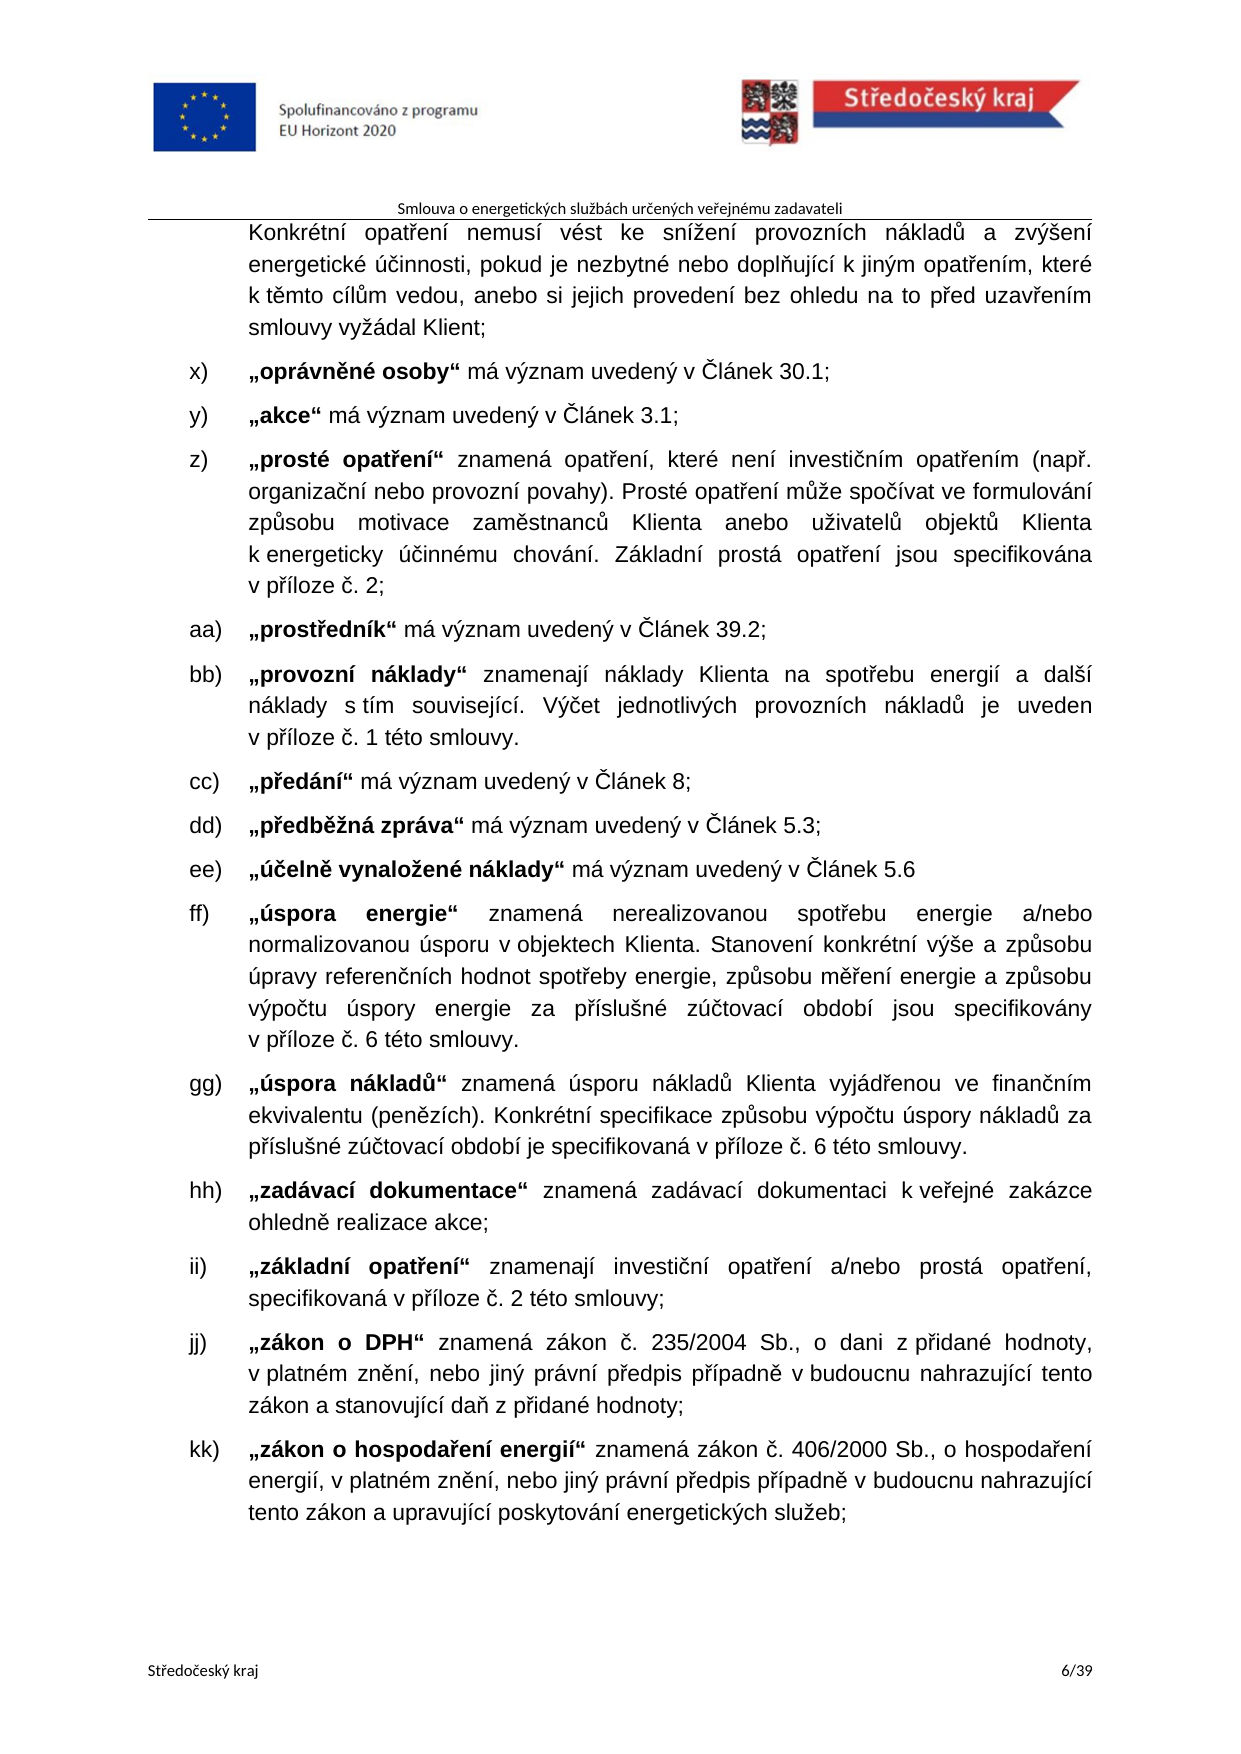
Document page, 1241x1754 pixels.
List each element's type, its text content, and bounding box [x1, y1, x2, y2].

subtitle „oprávněné osoby“ má význam uvedený v Článek 30.1; [189, 358, 1092, 384]
text Konkrétní opatření nemusí vést ke snížení provozních nákladů a zvýšení energetické účinnosti, pokud je nezbytné nebo doplňující k jiným opatřením, které k těmto cílům vedou, anebo si jejich provedení bez ohledu na to před uzavřením smlouvy vyžádal Klient; [248, 220, 1092, 340]
subtitle „prostředník“ má význam uvedený v Článek 39.2; [189, 616, 1092, 643]
subtitle „předání“ má význam uvedený v Článek 8; [189, 768, 1092, 794]
subtitle „účelně vynaložené náklady“ má význam uvedený v Článek 5.6 [189, 856, 1092, 882]
subtitle „akce“ má význam uvedený v Článek 3.1; [189, 402, 1092, 428]
subtitle „prosté opatření“ znamená opatření, které není investičním opatřením (např. organizační nebo provozní povahy). Prosté opatření může spočívat ve formulování způsobu motivace zaměstnanců Klienta anebo uživatelů objektů Klienta k energeticky účinnému chování. Základní prostá opatření jsou specifikována v příloze č. 2; [189, 446, 1092, 599]
subtitle „provozní náklady“ znamenají náklady Klienta na spotřebu energií a další náklady s tím související. Výčet jednotlivých provozních nákladů je uveden v příloze č. 1 této smlouvy. [189, 661, 1092, 750]
subtitle „zákon o hospodaření energií“ znamená zákon č. 406/2000 Sb., o hospodaření energií, v platném znění, nebo jiný právní předpis případně v budoucnu nahrazující tento zákon a upravující poskytování energetických služeb; [189, 1436, 1092, 1525]
subtitle „úspora energie“ znamená nerealizovanou spotřebu energie a/nebo normalizovanou úsporu v objektech Klienta. Stanovení konkrétní výše a způsobu úpravy referenčních hodnot spotřeby energie, způsobu měření energie a způsobu výpočtu úspory energie za příslušné zúčtovací období jsou specifikovány v příloze č. 6 této smlouvy. [189, 900, 1092, 1052]
subtitle „úspora nákladů“ znamená úsporu nákladů Klienta vyjádřenou ve finančním ekvivalentu (penězích). Konkrétní specifikace způsobu výpočtu úspory nákladů za příslušné zúčtovací období je specifikovaná v příloze č. 6 této smlouvy. [189, 1070, 1092, 1160]
picture [147, 73, 1093, 158]
subtitle „předběžná zpráva“ má význam uvedený v Článek 5.3; [189, 812, 1092, 838]
subtitle „zákon o DPH“ znamená zákon č. 235/2004 Sb., o dani z přidané hodnoty, v platném znění, nebo jiný právní předpis případně v budoucnu nahrazující tento zákon a stanovující daň z přidané hodnoty; [189, 1329, 1092, 1418]
subtitle „základní opatření“ znamenají investiční opatření a/nebo prostá opatření, specifikovaná v příloze č. 2 této smlouvy; [189, 1253, 1092, 1311]
subtitle „zadávací dokumentace“ znamená zadávací dokumentaci k veřejné zakázce ohledně realizace akce; [189, 1177, 1092, 1235]
